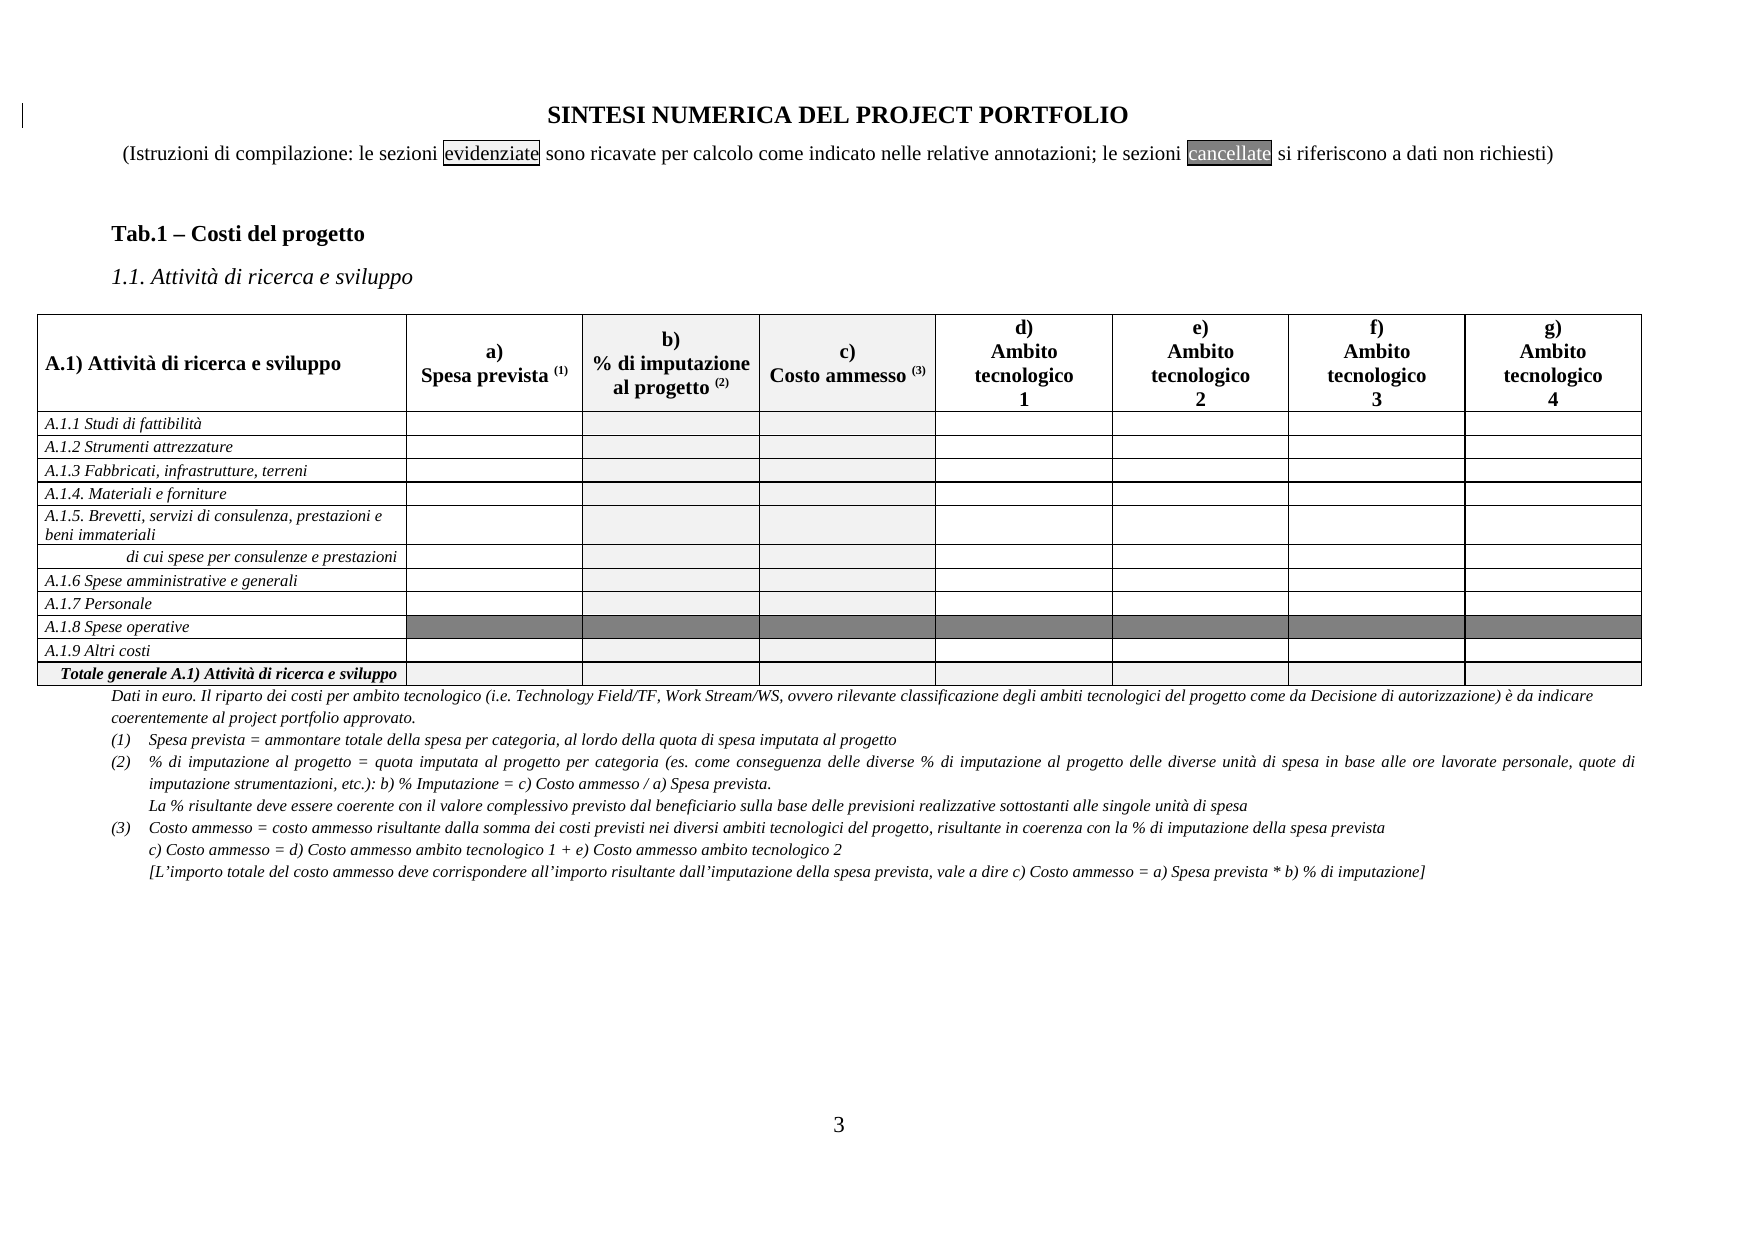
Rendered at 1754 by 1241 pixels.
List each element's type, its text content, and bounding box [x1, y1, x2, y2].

table_cell [1113, 639, 1288, 661]
table_cell [1113, 569, 1288, 591]
table_cell [407, 616, 582, 638]
table_cell [760, 506, 935, 544]
table_cell [407, 436, 582, 458]
table_cell A.1.4. Materiali e forniture [38, 483, 406, 505]
table_cell [1289, 436, 1464, 458]
table_cell [1466, 459, 1641, 481]
table_cell [1289, 616, 1464, 638]
table_cell [936, 663, 1112, 685]
table_cell [936, 639, 1112, 661]
text SINTESI NUMERICA DEL PROJECT PORTFOLIO [37, 103, 1639, 128]
table_cell [1466, 545, 1641, 568]
table_cell [1113, 663, 1288, 685]
table_cell [407, 412, 582, 434]
table_cell [407, 592, 582, 614]
table_cell [1113, 436, 1288, 458]
table_cell [1113, 506, 1288, 544]
table_cell [1289, 592, 1464, 614]
table_cell [760, 616, 935, 638]
table_cell [1113, 459, 1288, 481]
table_cell Totale generale A.1) Attività di ricerca e sviluppo [38, 663, 406, 685]
table_cell di cui spese per consulenze e prestazioni [38, 545, 406, 568]
table_cell A.1.5. Brevetti, servizi di consulenza, prestazioni e beni immateriali [38, 506, 406, 544]
table_cell [407, 663, 582, 685]
list Spesa prevista = ammontare totale della spesa per categoria, al lordo della quota di spesa imputata al progetto [111, 730, 1641, 749]
table_cell [1289, 506, 1464, 544]
table_cell [583, 506, 759, 544]
table_header f) Ambito tecnologico 3 [1289, 315, 1464, 411]
table_cell [1289, 663, 1464, 685]
table_cell [936, 545, 1112, 568]
table_cell [583, 545, 759, 568]
table_cell [407, 483, 582, 505]
table_header c) Costo ammesso (3) [760, 315, 935, 411]
table_cell [760, 639, 935, 661]
table_cell [760, 663, 935, 685]
table_cell [760, 569, 935, 591]
table_cell [760, 436, 935, 458]
text Dati in euro. Il riparto dei costi per ambito tecnologico (i.e. Technology Field/TF, Work Stream/WS, ovvero rilevante classificazione degli ambiti tecnologici del progetto come da Decisione di autorizzazione) è da indicare coerentemente al project portfolio approvato. [111, 686, 1641, 727]
table_cell [760, 483, 935, 505]
table_cell [936, 569, 1112, 591]
table_cell [760, 412, 935, 434]
table_cell [760, 592, 935, 614]
table_cell [583, 592, 759, 614]
table_cell A.1.9 Altri costi [38, 639, 406, 661]
table_cell [936, 436, 1112, 458]
table_cell [936, 592, 1112, 614]
table_cell [1289, 639, 1464, 661]
table_cell A.1.3 Fabbricati, infrastrutture, terreni [38, 459, 406, 481]
table_cell [760, 545, 935, 568]
list % di imputazione al progetto = quota imputata al progetto per categoria (es. come conseguenza delle diverse % di imputazione al progetto delle diverse unità di spesa in base alle ore lavorate personale, quote di imputazione strumentazioni, etc.): b) % Imputazione = c) Costo ammesso / a) Spesa prevista. [111, 752, 1641, 793]
table_cell [936, 506, 1112, 544]
table_header A.1) Attività di ricerca e sviluppo [38, 315, 406, 411]
table_cell [1466, 412, 1641, 434]
text 1.1. Attività di ricerca e sviluppo [111, 263, 1634, 289]
table_cell [583, 663, 759, 685]
table_header d) Ambito tecnologico 1 [936, 315, 1112, 411]
table_cell [1289, 569, 1464, 591]
table_cell [936, 483, 1112, 505]
table_cell [1113, 616, 1288, 638]
table_cell [1466, 569, 1641, 591]
list [L’importo totale del costo ammesso deve corrispondere all’importo risultante dall’imputazione della spesa prevista, vale a dire c) Costo ammesso = a) Spesa prevista * b) % di imputazione] [148, 862, 1641, 881]
table_cell [936, 459, 1112, 481]
table_cell [1289, 483, 1464, 505]
table_cell [1466, 436, 1641, 458]
table_cell [407, 545, 582, 568]
table_cell [1466, 639, 1641, 661]
table_cell A.1.2 Strumenti attrezzature [38, 436, 406, 458]
table_cell [583, 639, 759, 661]
list Costo ammesso = costo ammesso risultante dalla somma dei costi previsti nei diversi ambiti tecnologici del progetto, risultante in coerenza con la % di imputazione della spesa prevista [111, 818, 1641, 837]
text Tab.1 – Costi del progetto [111, 220, 1634, 246]
table_cell A.1.7 Personale [38, 592, 406, 614]
table_cell [407, 506, 582, 544]
table_cell A.1.1 Studi di fattibilità [38, 412, 406, 434]
table_cell [407, 569, 582, 591]
table_cell A.1.6 Spese amministrative e generali [38, 569, 406, 591]
table_cell [1466, 663, 1641, 685]
table_cell [1113, 412, 1288, 434]
table_cell [936, 616, 1112, 638]
list La % risultante deve essere coerente con il valore complessivo previsto dal beneficiario sulla base delle previsioni realizzative sottostanti alle singole unità di spesa [148, 796, 1641, 815]
table_cell [1289, 545, 1464, 568]
table_cell [1289, 412, 1464, 434]
table_cell [1113, 545, 1288, 568]
table_cell [760, 459, 935, 481]
table_cell [936, 412, 1112, 434]
table_cell [407, 459, 582, 481]
table_header a) Spesa prevista (1) [407, 315, 582, 411]
table_cell [1466, 506, 1641, 544]
table_cell [407, 639, 582, 661]
table_cell [1466, 483, 1641, 505]
table_cell [583, 616, 759, 638]
table_cell [1113, 592, 1288, 614]
text (Istruzioni di compilazione: le sezioni evidenziate sono ricavate per calcolo come indicato nelle relative annotazioni; le sezioni cancellate si riferiscono a dati non richiesti) [540, 140, 1187, 165]
table_header g) Ambito tecnologico 4 [1466, 315, 1641, 411]
table_header e) Ambito tecnologico 2 [1113, 315, 1288, 411]
table_cell [583, 569, 759, 591]
table_cell [583, 412, 759, 434]
table_cell [1466, 616, 1641, 638]
table_cell [1466, 592, 1641, 614]
table_header b) % di imputazione al progetto (2) [583, 315, 759, 411]
table_cell A.1.8 Spese operative [38, 616, 406, 638]
table_cell [583, 436, 759, 458]
table_cell [1113, 483, 1288, 505]
list c) Costo ammesso = d) Costo ammesso ambito tecnologico 1 + e) Costo ammesso ambito tecnologico 2 [148, 840, 1641, 859]
table_cell [583, 483, 759, 505]
table_cell [583, 459, 759, 481]
table_cell [1289, 459, 1464, 481]
